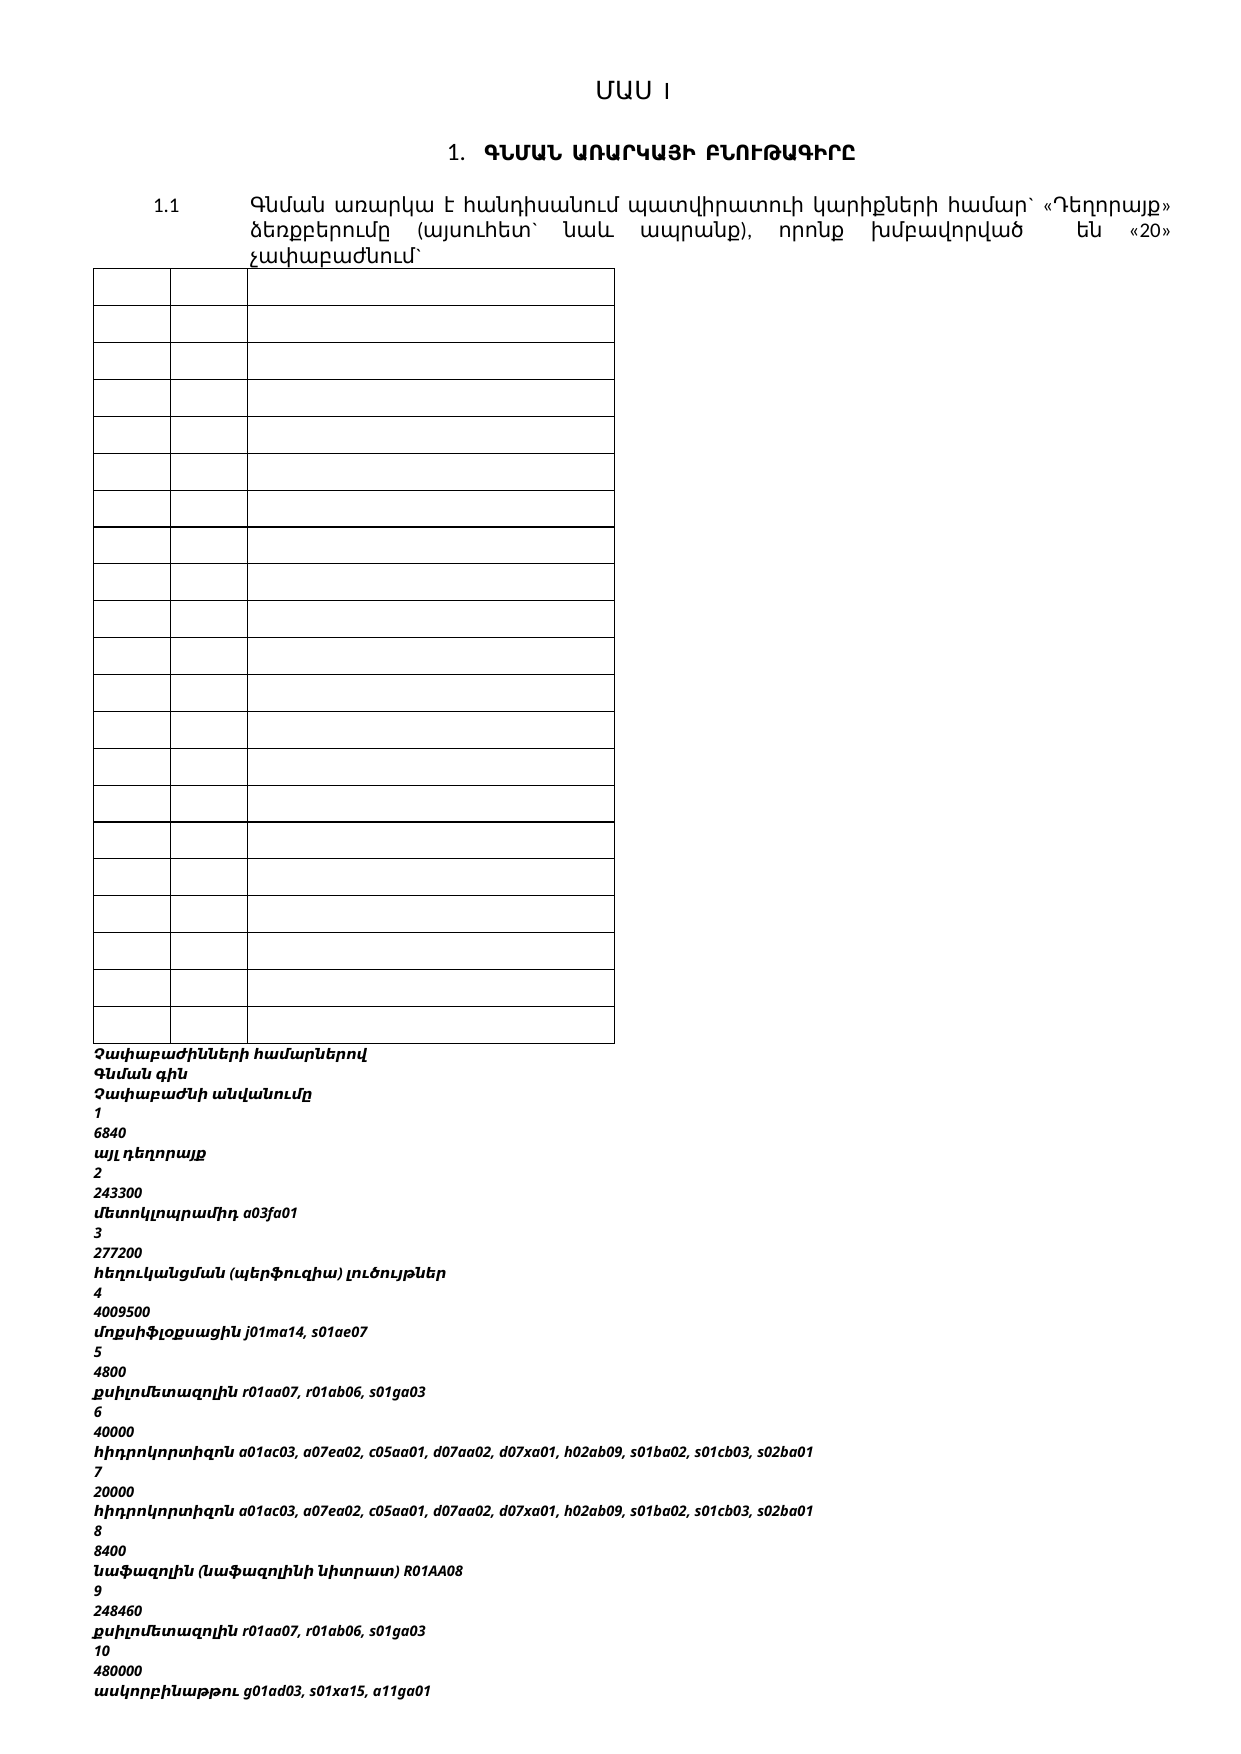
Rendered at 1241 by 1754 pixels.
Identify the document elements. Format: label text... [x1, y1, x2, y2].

subtitle Գնման առարկա է հանդիսանում պատվիրատուի կարիքների համար` «Դեղորայք» ձեռքբերումը (այսուհետ` նաև ապրանք), որոնք խմբավորված են «20» չափաբաժնում` [153, 192, 1171, 268]
text ՄԱՍ I [94, 75, 1171, 106]
list ԳՆՄԱՆ ԱՌԱՐԿԱՅԻ ԲՆՈՒԹԱԳԻՐԸ [131, 136, 1171, 167]
